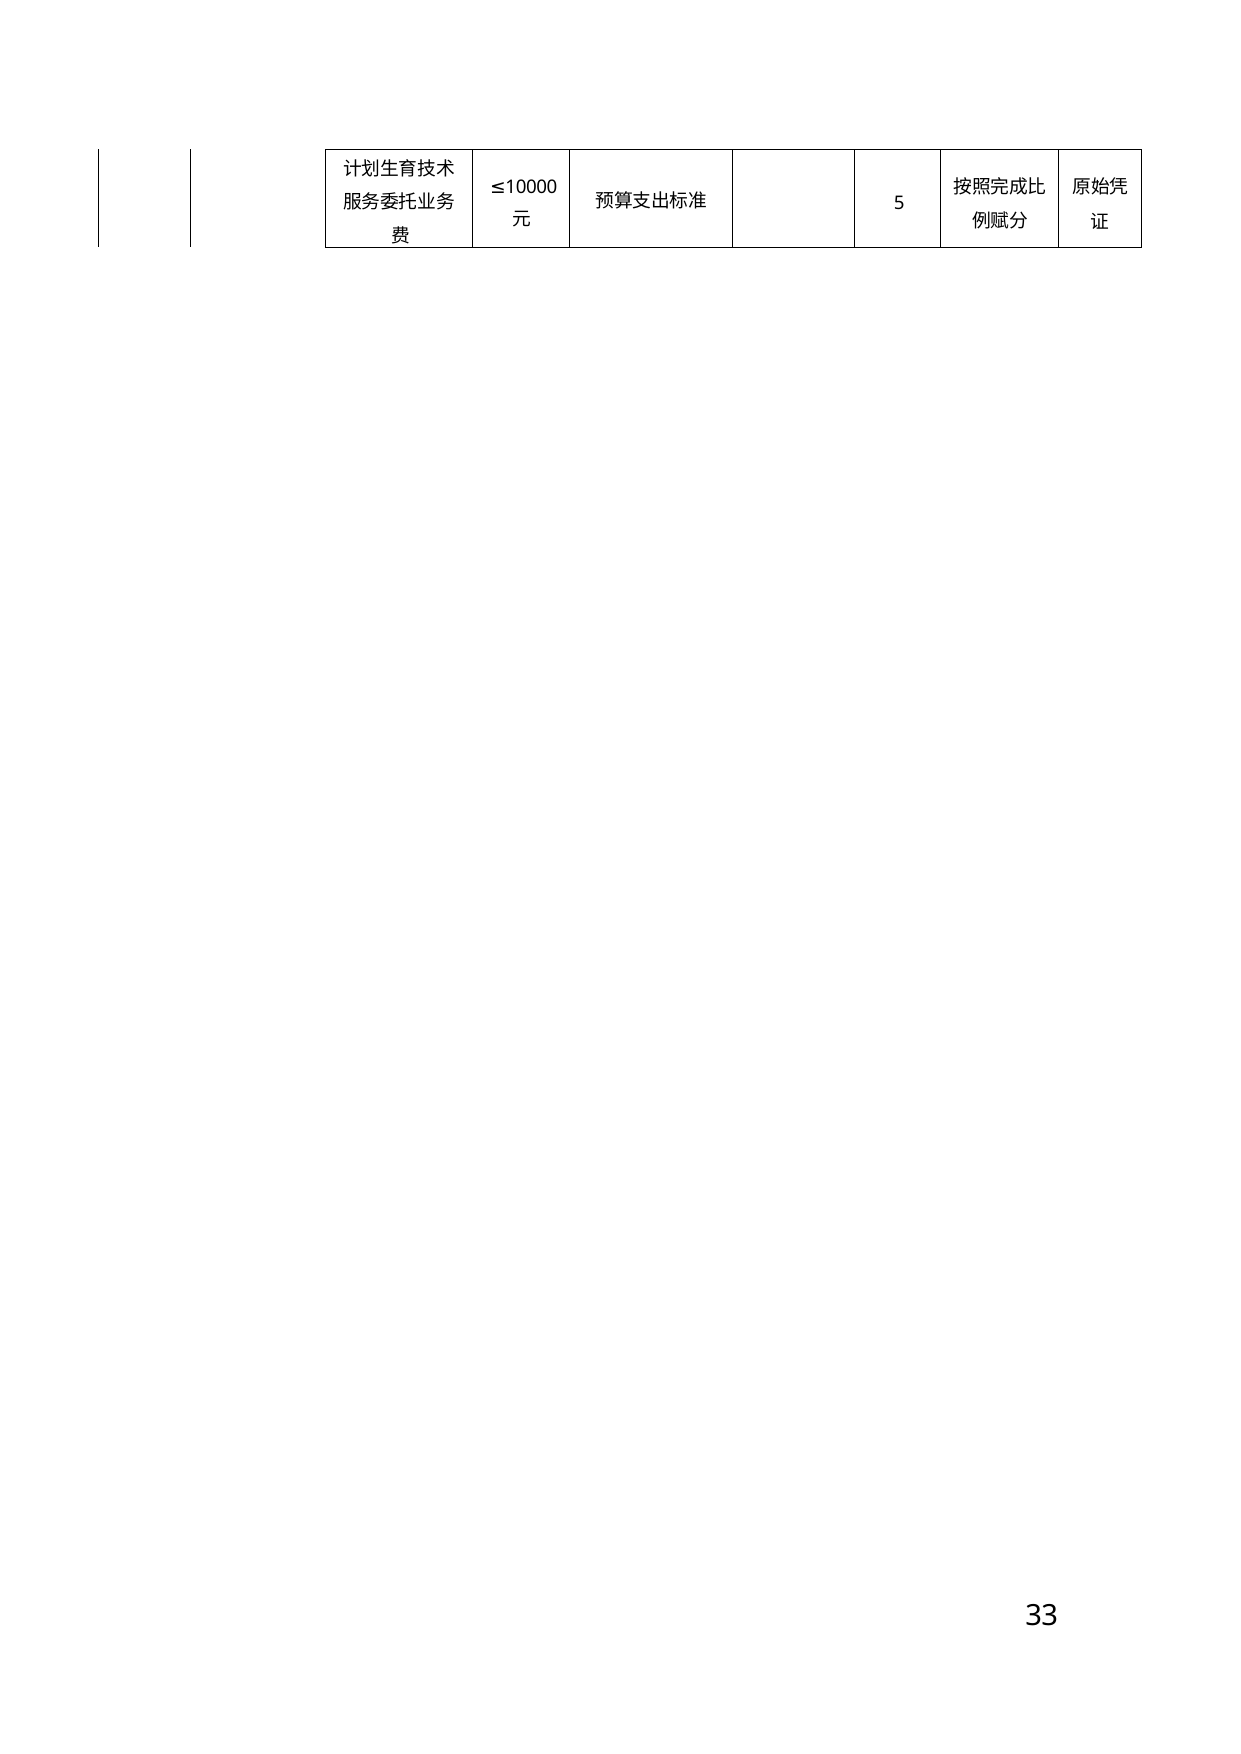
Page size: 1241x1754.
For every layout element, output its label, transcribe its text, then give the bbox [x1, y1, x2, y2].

table_cell 计划生育技术 服务委托业务 费 [326, 150, 472, 247]
table_cell [733, 150, 854, 247]
table_cell ≤10000 元 [473, 150, 569, 247]
table_cell 5 [855, 150, 940, 247]
table_cell 按照完成比 例赋分 [941, 150, 1058, 247]
table_cell 原始凭 证 [1059, 150, 1141, 247]
table_cell 预算支出标准 [570, 150, 732, 247]
